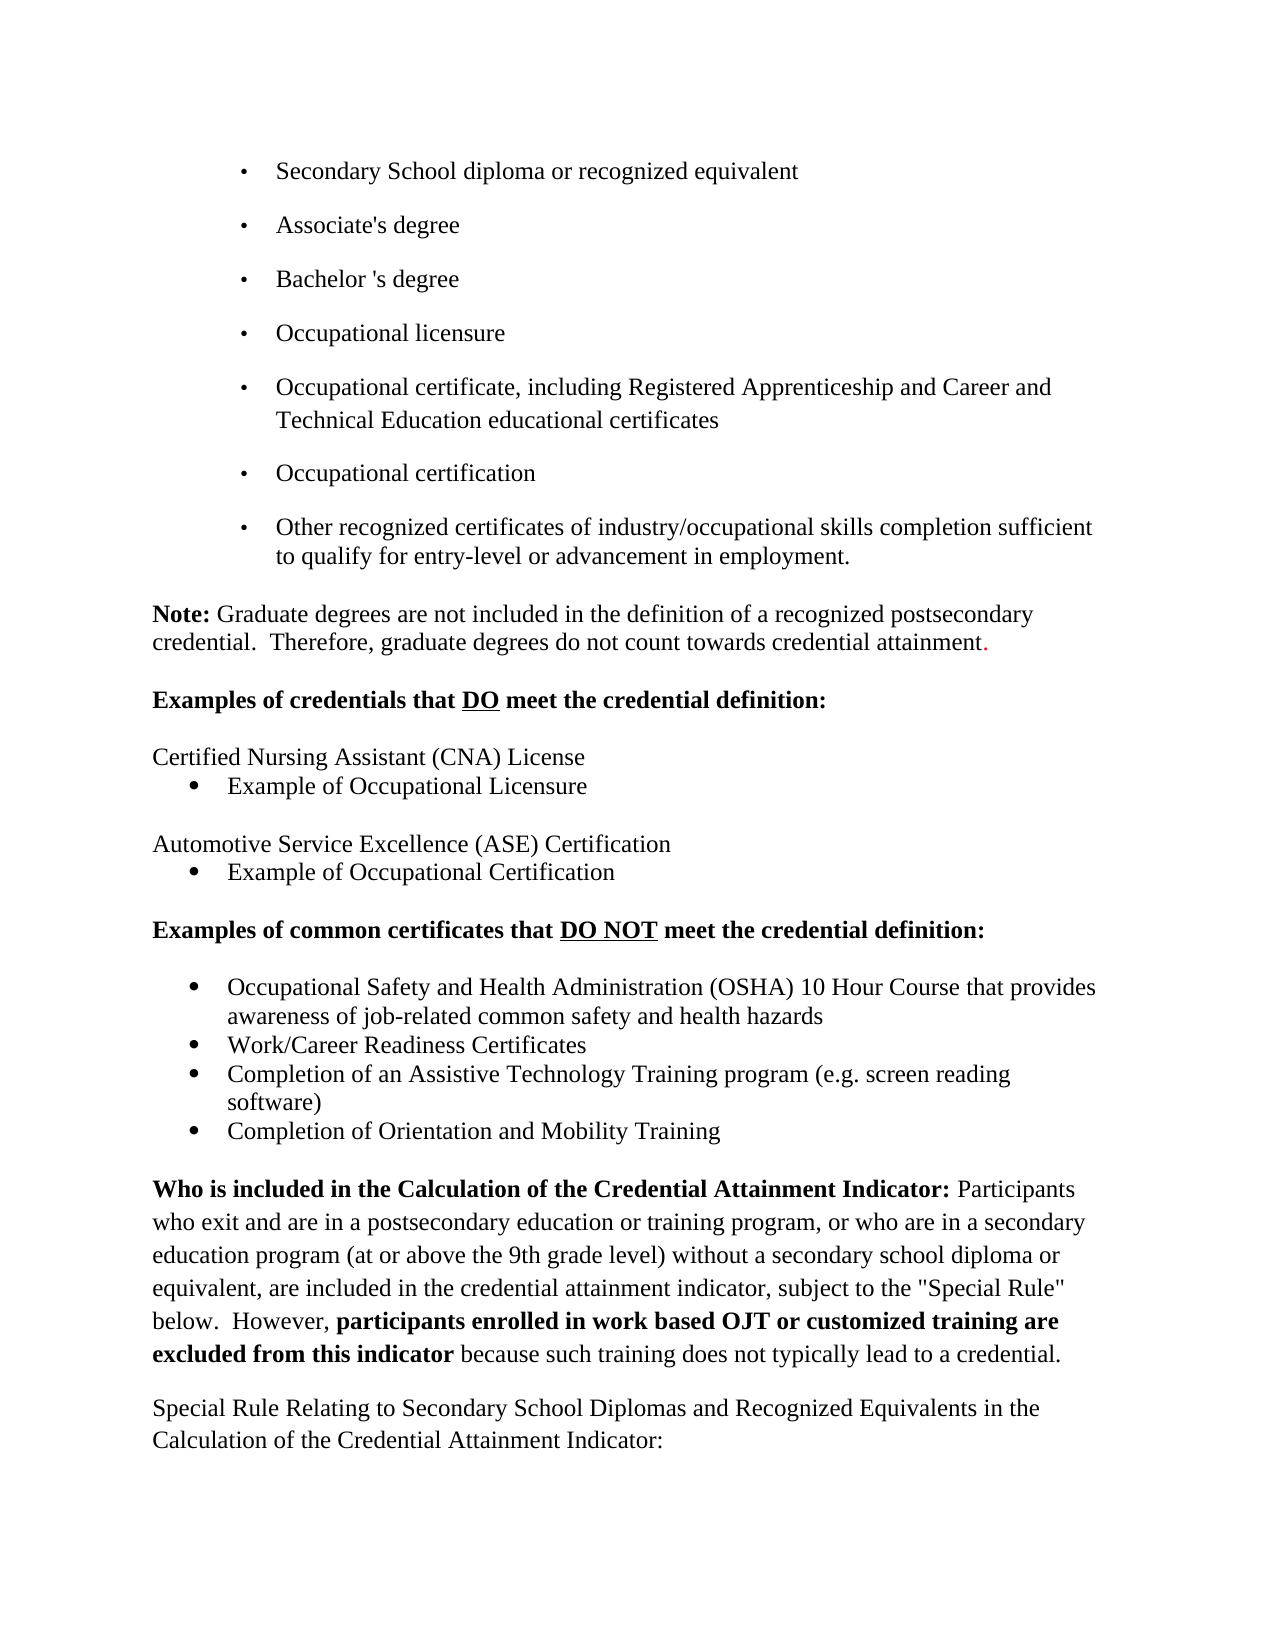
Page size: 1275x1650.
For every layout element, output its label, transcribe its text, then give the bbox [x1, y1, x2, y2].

list Bachelor 's degree [240, 264, 1102, 293]
text Who is included in the Calculation of the Credential Attainment Indicator: Participants who exit and are in a postsecondary education or training program, or who are in a secondary education program (at or above the 9th grade level) without a secondary school diploma or equivalent, are included in the credential attainment indicator, subject to the "Special Rule" below. However, participants enrolled in work­ based OJT or customized training are excluded from this indicator because such training does not typically lead to a credential. [152, 1174, 1102, 1367]
list Occupational licensure [240, 318, 1102, 347]
text Examples of credentials that DO meet the credential definition: [152, 685, 1102, 714]
list Completion of an Assistive Technology Training program (e.g. screen reading software) [189, 1059, 1102, 1116]
text Note: Graduate degrees are not included in the definition of a recognized postsecondary credential. Therefore, graduate degrees do not count towards credential attainment. [152, 599, 1102, 656]
list Associate's degree [240, 210, 1102, 239]
list Example of Occupational Certification [189, 857, 1102, 886]
list Example of Occupational Licensure [189, 771, 1102, 800]
text Automotive Service Excellence (ASE) Certification [152, 829, 1102, 857]
text Examples of common certificates that DO NOT meet the credential definition: [152, 915, 1102, 944]
list Occupational certification [240, 458, 1102, 487]
list Completion of Orientation and Mobility Training [189, 1116, 1102, 1145]
text Certified Nursing Assistant (CNA) License [152, 742, 1102, 771]
text Special Rule Relating to Secondary School Diplomas and Recognized Equivalents in the Calculation of the Credential Attainment Indicator: [152, 1393, 1102, 1454]
list Secondary School diploma or recognized equivalent [240, 156, 1102, 185]
list Occupational Safety and Health Administration (OSHA) 10 Hour Course that provides awareness of job-related common safety and health hazards [189, 972, 1102, 1030]
list Other recognized certificates of industry/occupational skills completion sufficient to qualify for entry-level or advancement in employment. [240, 512, 1102, 570]
list Occupational certificate, including Registered Apprenticeship and Career and Technical Education educational certificates [240, 372, 1102, 433]
list Work/Career Readiness Certificates [189, 1030, 1102, 1059]
